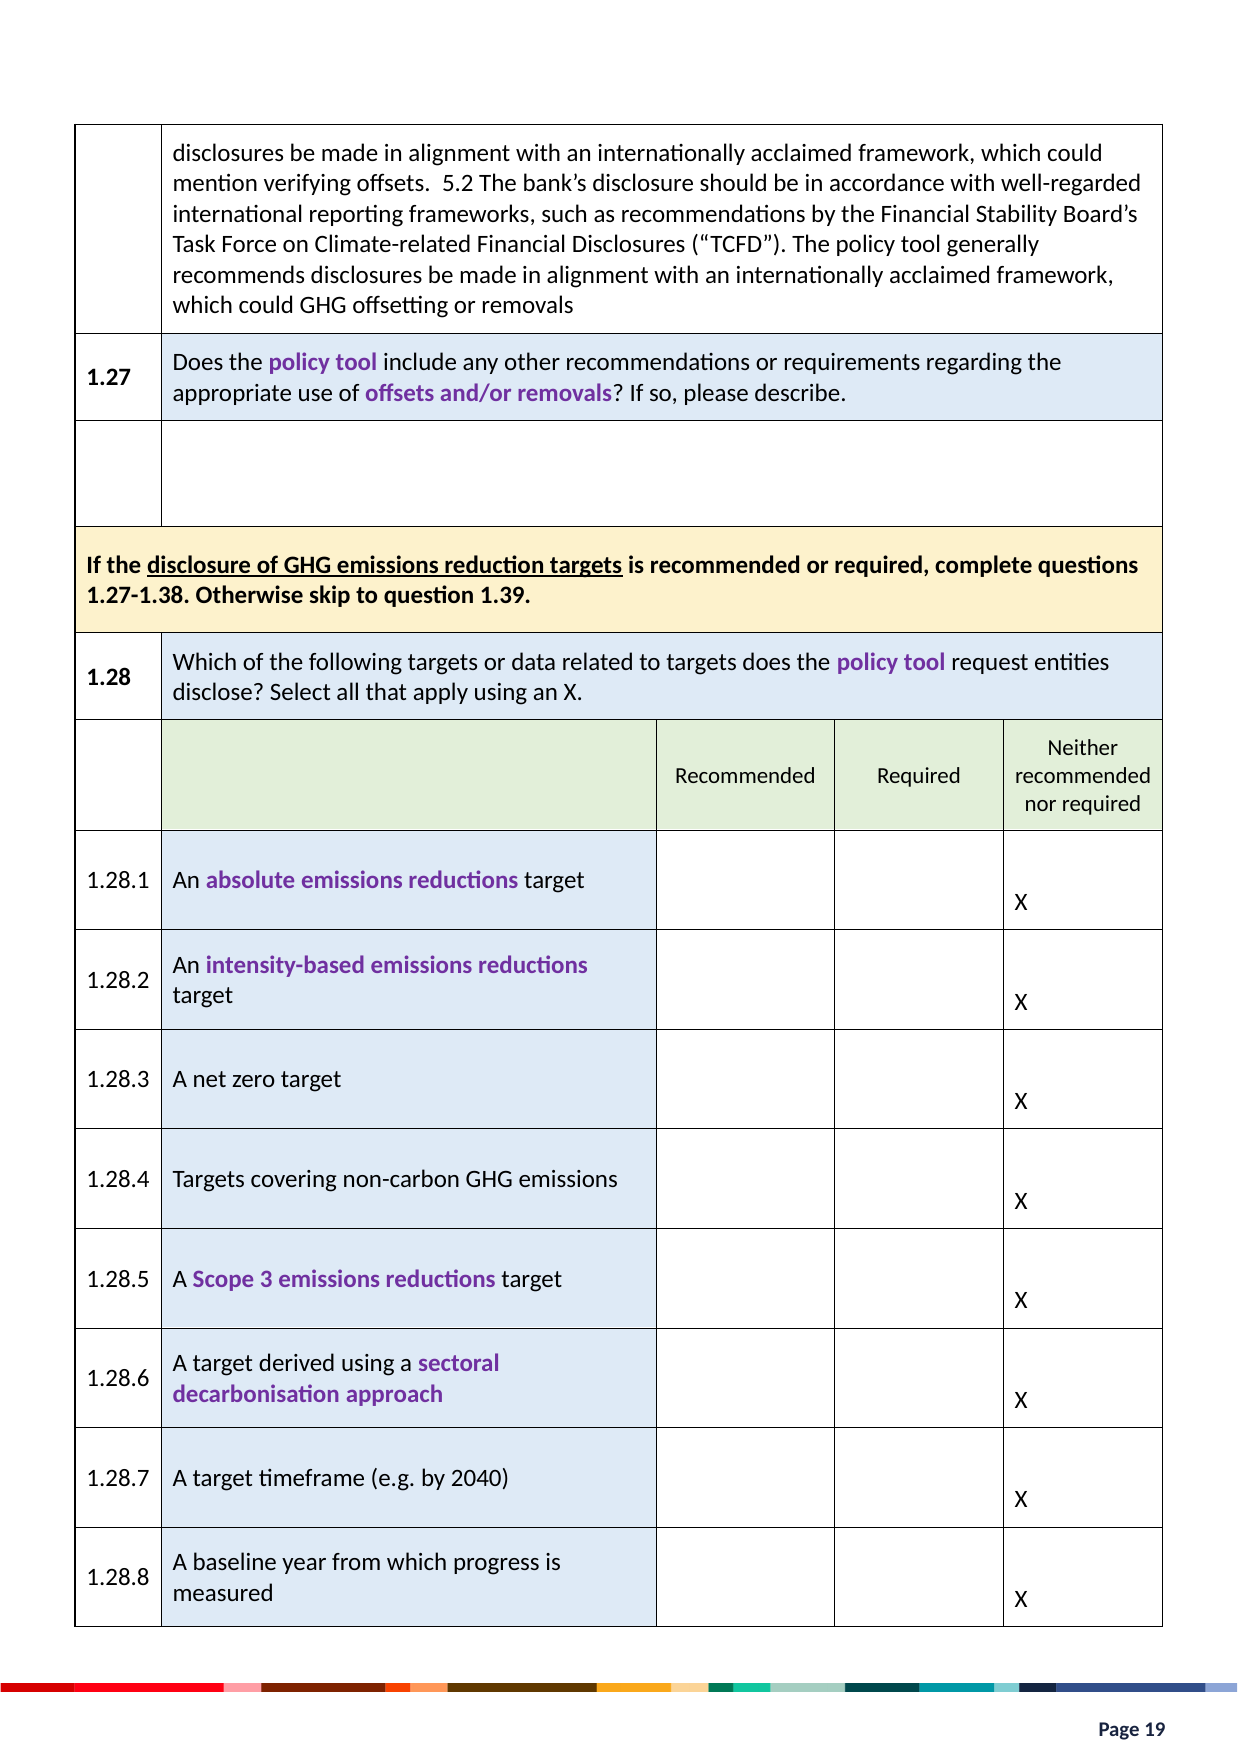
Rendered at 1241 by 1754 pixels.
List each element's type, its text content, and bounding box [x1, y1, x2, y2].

table_cell [657, 1428, 834, 1527]
table_cell [835, 1528, 1003, 1626]
table_cell A net zero target [162, 1030, 656, 1128]
table_cell X [1004, 1528, 1162, 1626]
table_cell [657, 1129, 834, 1228]
table_cell X [1004, 1329, 1162, 1427]
table_cell Required [835, 720, 1003, 829]
table_cell [657, 831, 834, 929]
table_cell X [1004, 1030, 1162, 1128]
table_cell If the disclosure of GHG emissions reduction targets is recommended or required, complete questions 1.27-1.38. Otherwise skip to question 1.39. [76, 527, 1162, 632]
table_cell Does the policy tool include any other recommendations or requirements regarding the appropriate use of offsets and/or removals? If so, please describe. [162, 334, 1162, 420]
table_cell A baseline year from which progress is measured [162, 1528, 656, 1626]
table_cell 1.28.7 [76, 1428, 161, 1527]
table_cell [657, 1528, 834, 1626]
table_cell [162, 125, 1162, 333]
table_cell 1.28.1 [76, 831, 161, 929]
table_cell [835, 1229, 1003, 1327]
table_cell 1.28.3 [76, 1030, 161, 1128]
table_cell A Scope 3 emissions reductions target [162, 1229, 656, 1327]
table_cell A target derived using a sectoral decarbonisation approach [162, 1329, 656, 1427]
table_cell 1.28 [76, 633, 161, 719]
table_cell [162, 720, 656, 829]
picture [0, 1683, 1236, 1692]
table_cell [835, 1428, 1003, 1527]
table_cell [657, 1229, 834, 1327]
table_cell X [1004, 1129, 1162, 1228]
table_cell Recommended [657, 720, 834, 829]
table_cell 1.28.2 [76, 930, 161, 1029]
table_cell [657, 1030, 834, 1128]
table_cell [657, 1329, 834, 1427]
table_cell Neither recommended nor required [1004, 720, 1162, 829]
table_cell An absolute emissions reductions target [162, 831, 656, 929]
table_cell [76, 421, 161, 526]
table_cell [162, 421, 1162, 526]
table_cell 1.27 [76, 334, 161, 420]
table_cell [835, 1329, 1003, 1427]
table_cell [835, 831, 1003, 929]
table_cell An intensity-based emissions reductions target [162, 930, 656, 1029]
table_cell 1.28.5 [76, 1229, 161, 1327]
table_cell Targets covering non-carbon GHG emissions [162, 1129, 656, 1228]
table_cell X [1004, 930, 1162, 1029]
table_cell [835, 930, 1003, 1029]
table_cell X [1004, 831, 1162, 929]
table_cell A target timeframe (e.g. by 2040) [162, 1428, 656, 1527]
table_cell 1.28.4 [76, 1129, 161, 1228]
table_cell [835, 1030, 1003, 1128]
table_cell 1.28.8 [76, 1528, 161, 1626]
table_cell X [1004, 1428, 1162, 1527]
table_cell [76, 720, 161, 829]
table_cell [657, 930, 834, 1029]
table_cell 1.28.6 [76, 1329, 161, 1427]
table_cell Which of the following targets or data related to targets does the policy tool request entities disclose? Select all that apply using an X. [162, 633, 1162, 719]
table_cell [76, 125, 161, 333]
table_cell X [1004, 1229, 1162, 1327]
table_cell [835, 1129, 1003, 1228]
